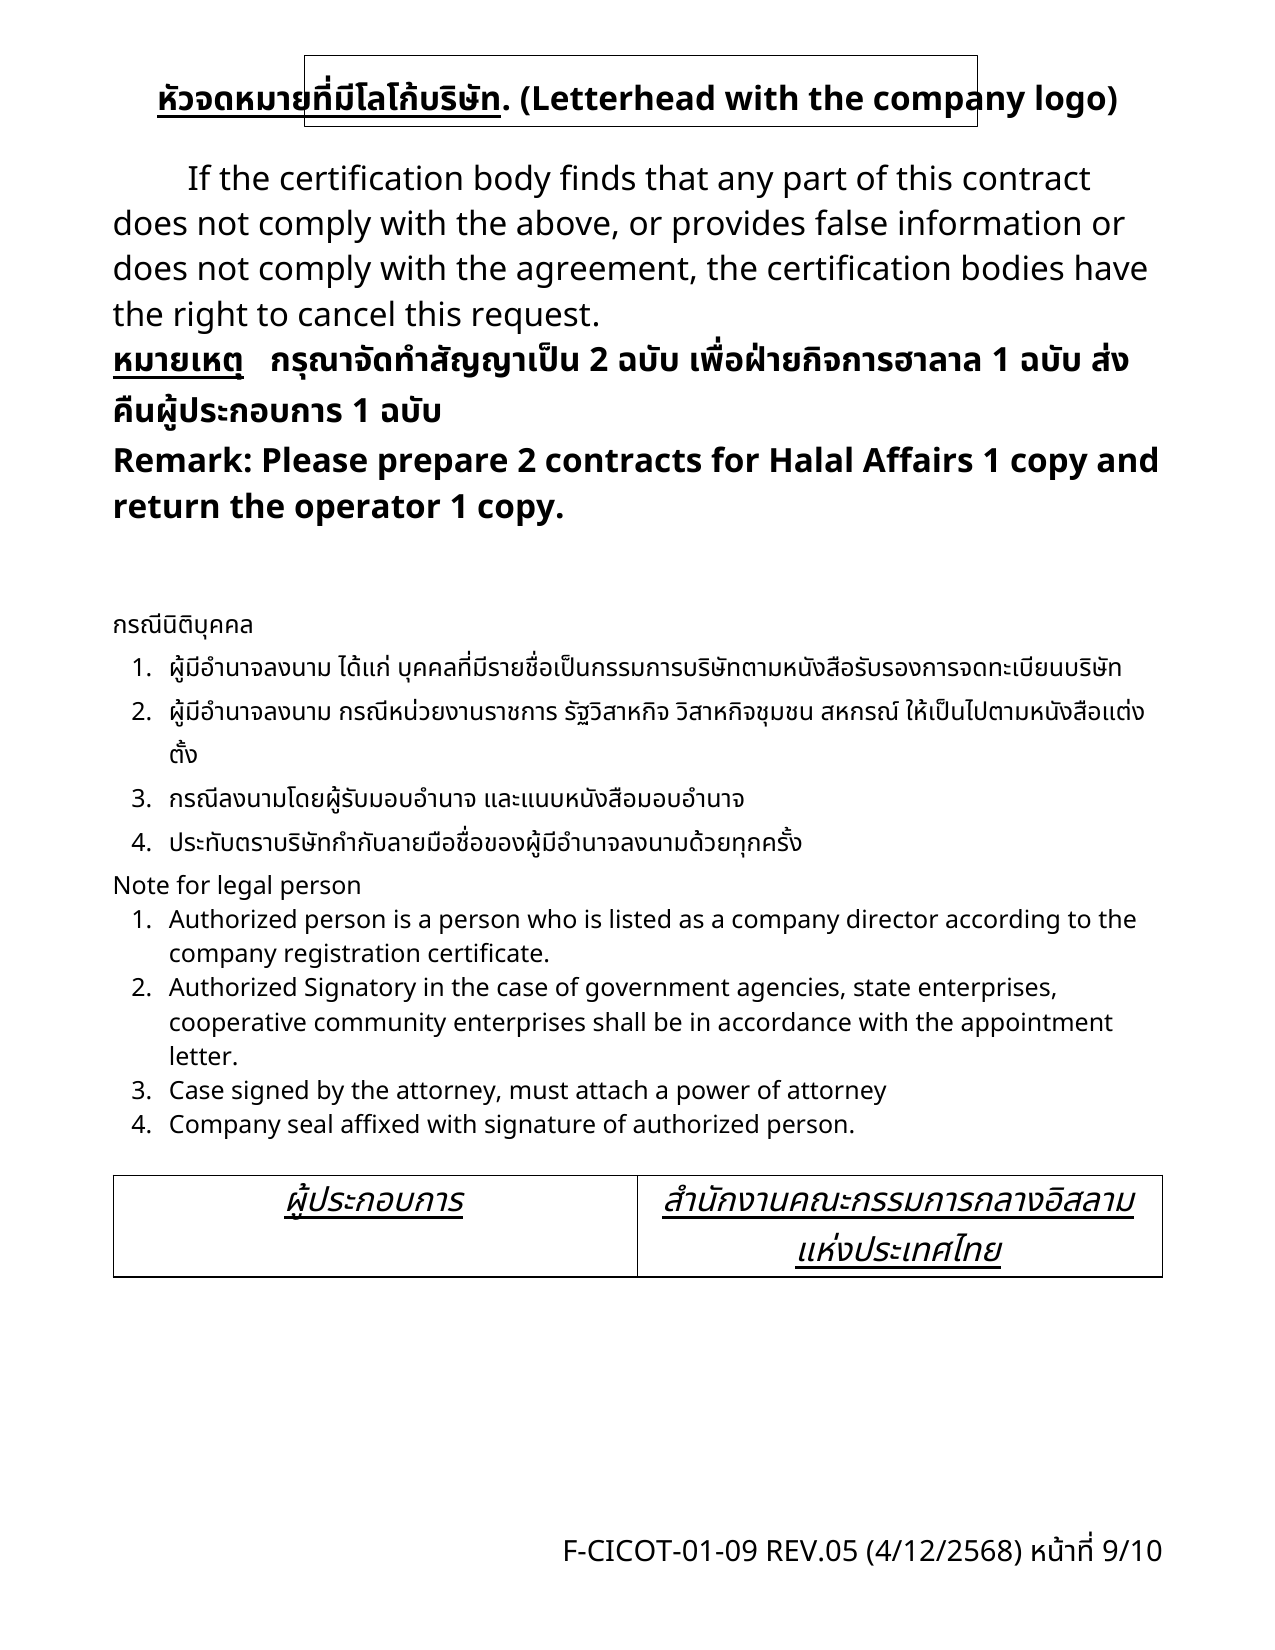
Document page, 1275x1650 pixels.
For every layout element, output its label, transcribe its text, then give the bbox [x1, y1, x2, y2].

list ผู้มีอำนาจลงนาม กรณีหน่วยงานราชการ รัฐวิสาหกิจ วิสาหกิจชุมชน สหกรณ์ ให้เป็นไปตามหนังสือแต่งตั้ง [131, 693, 1162, 775]
list Authorized person is a person who is listed as a company director according to the company registration certificate. [131, 902, 1162, 970]
table_header สำนักงานคณะกรรมการกลางอิสลามแห่งประเทศไทย [638, 1176, 1162, 1276]
list ประทับตราบริษัทกำกับลายมือชื่อของผู้มีอำนาจลงนามด้วยทุกครั้ง [131, 824, 1162, 862]
text If the certification body finds that any part of this contract does not comply with the above, or provides false information or does not comply with the agreement, the certification bodies have the right to cancel this request. [112, 154, 1162, 336]
text กรณีนิติบุคคล [112, 606, 1162, 644]
text Note for legal person [112, 868, 1162, 902]
text Remark: Please prepare 2 contracts for Halal Affairs 1 copy and return the operator 1 copy. [112, 437, 1162, 528]
list Company seal affixed with signature of authorized person. [131, 1106, 1162, 1140]
table_header ผู้ประกอบการ [114, 1176, 637, 1276]
list ผู้มีอำนาจลงนาม ได้แก่ บุคคลที่มีรายชื่อเป็นกรรมการบริษัทตามหนังสือรับรองการจดทะเบียนบริษัท [131, 650, 1162, 688]
list กรณีลงนามโดยผู้รับมอบอำนาจ และแนบหนังสือมอบอำนาจ [131, 781, 1162, 819]
list Authorized Signatory in the case of government agencies, state enterprises, cooperative community enterprises shall be in accordance with the appointment letter. [131, 970, 1162, 1072]
list Case signed by the attorney, must attach a power of attorney [131, 1072, 1162, 1106]
text หมายเหตุ กรุณาจัดทำสัญญาเป็น 2 ฉบับ เพื่อฝ่ายกิจการฮาลาล 1 ฉบับ ส่งคืนผู้ประกอบการ 1 ฉบับ [112, 336, 1162, 437]
